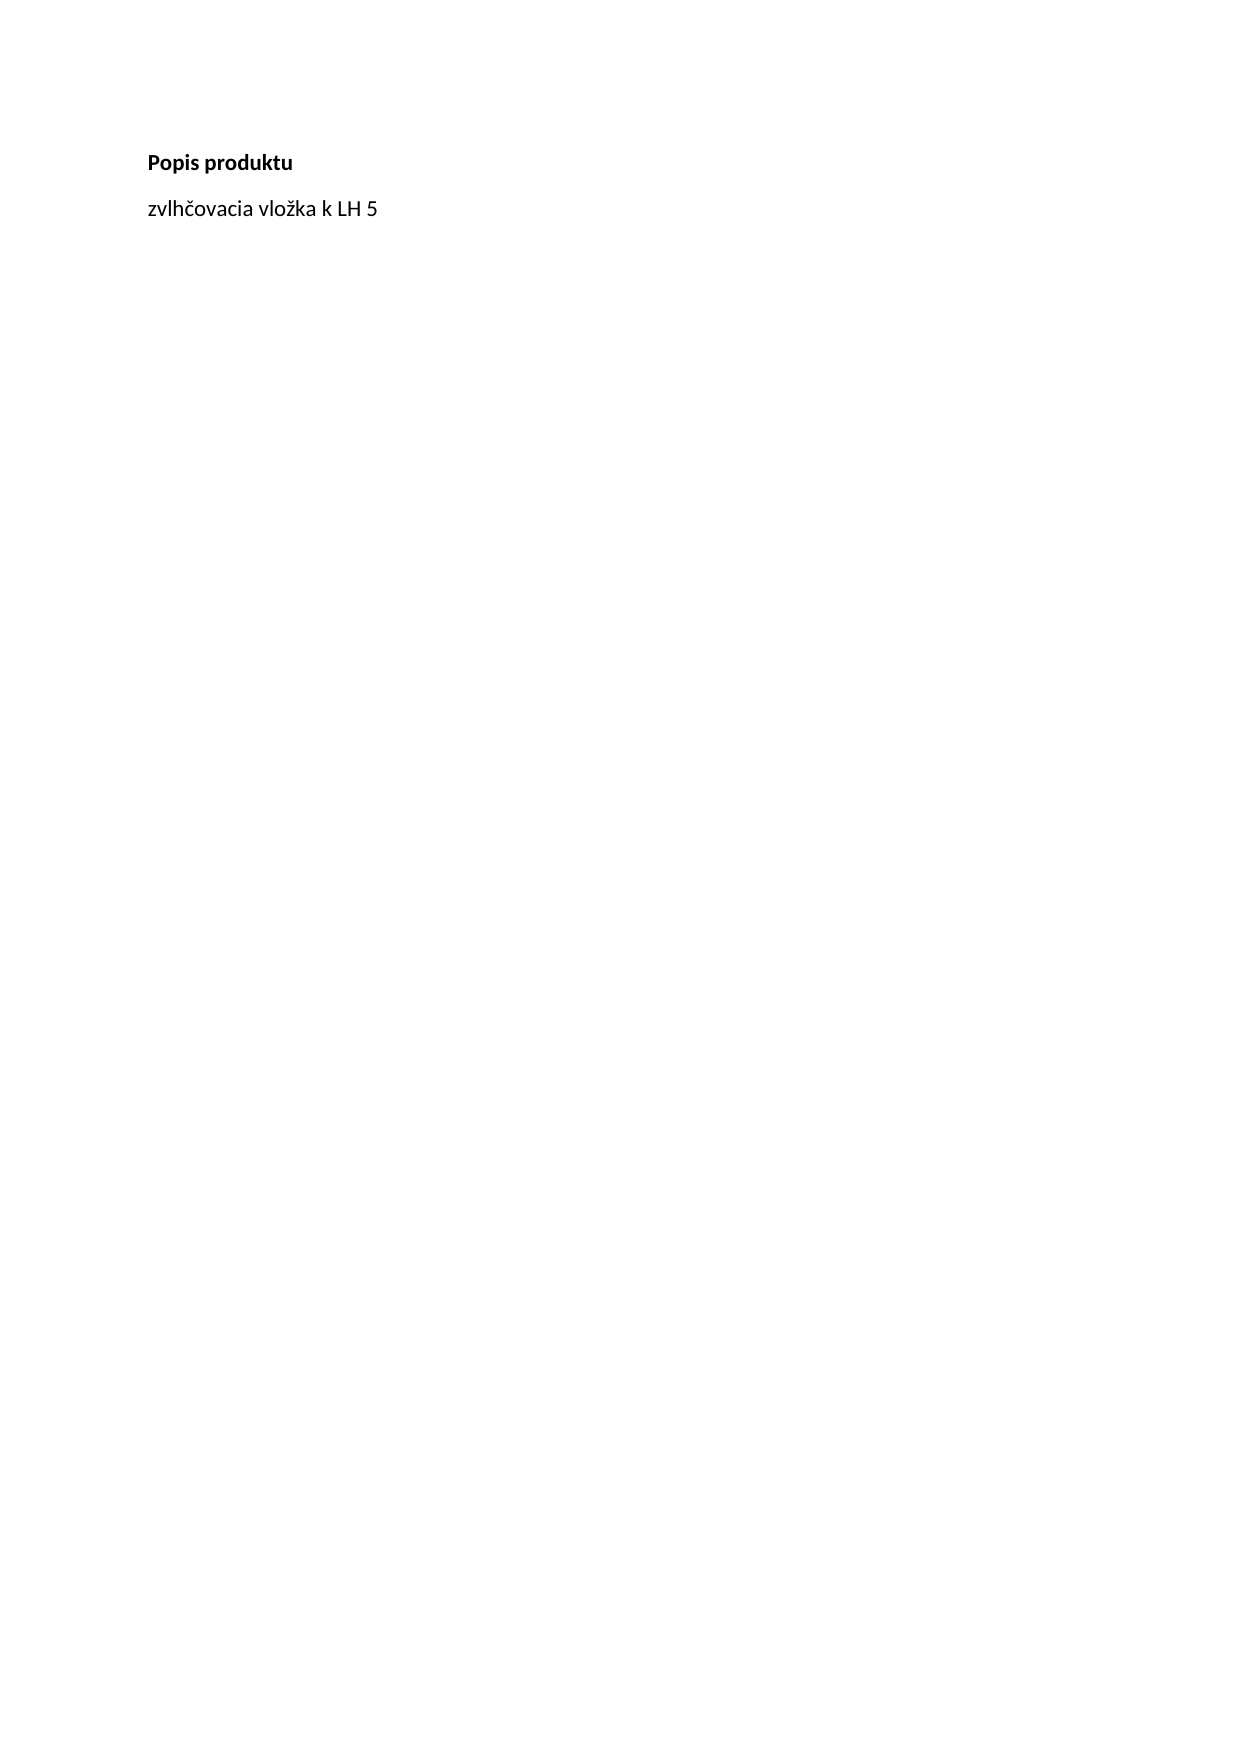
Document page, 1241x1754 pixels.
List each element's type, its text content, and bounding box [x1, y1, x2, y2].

text zvlhčovacia vložka k LH 5 [148, 194, 1093, 222]
text Popis produktu [148, 148, 1093, 176]
